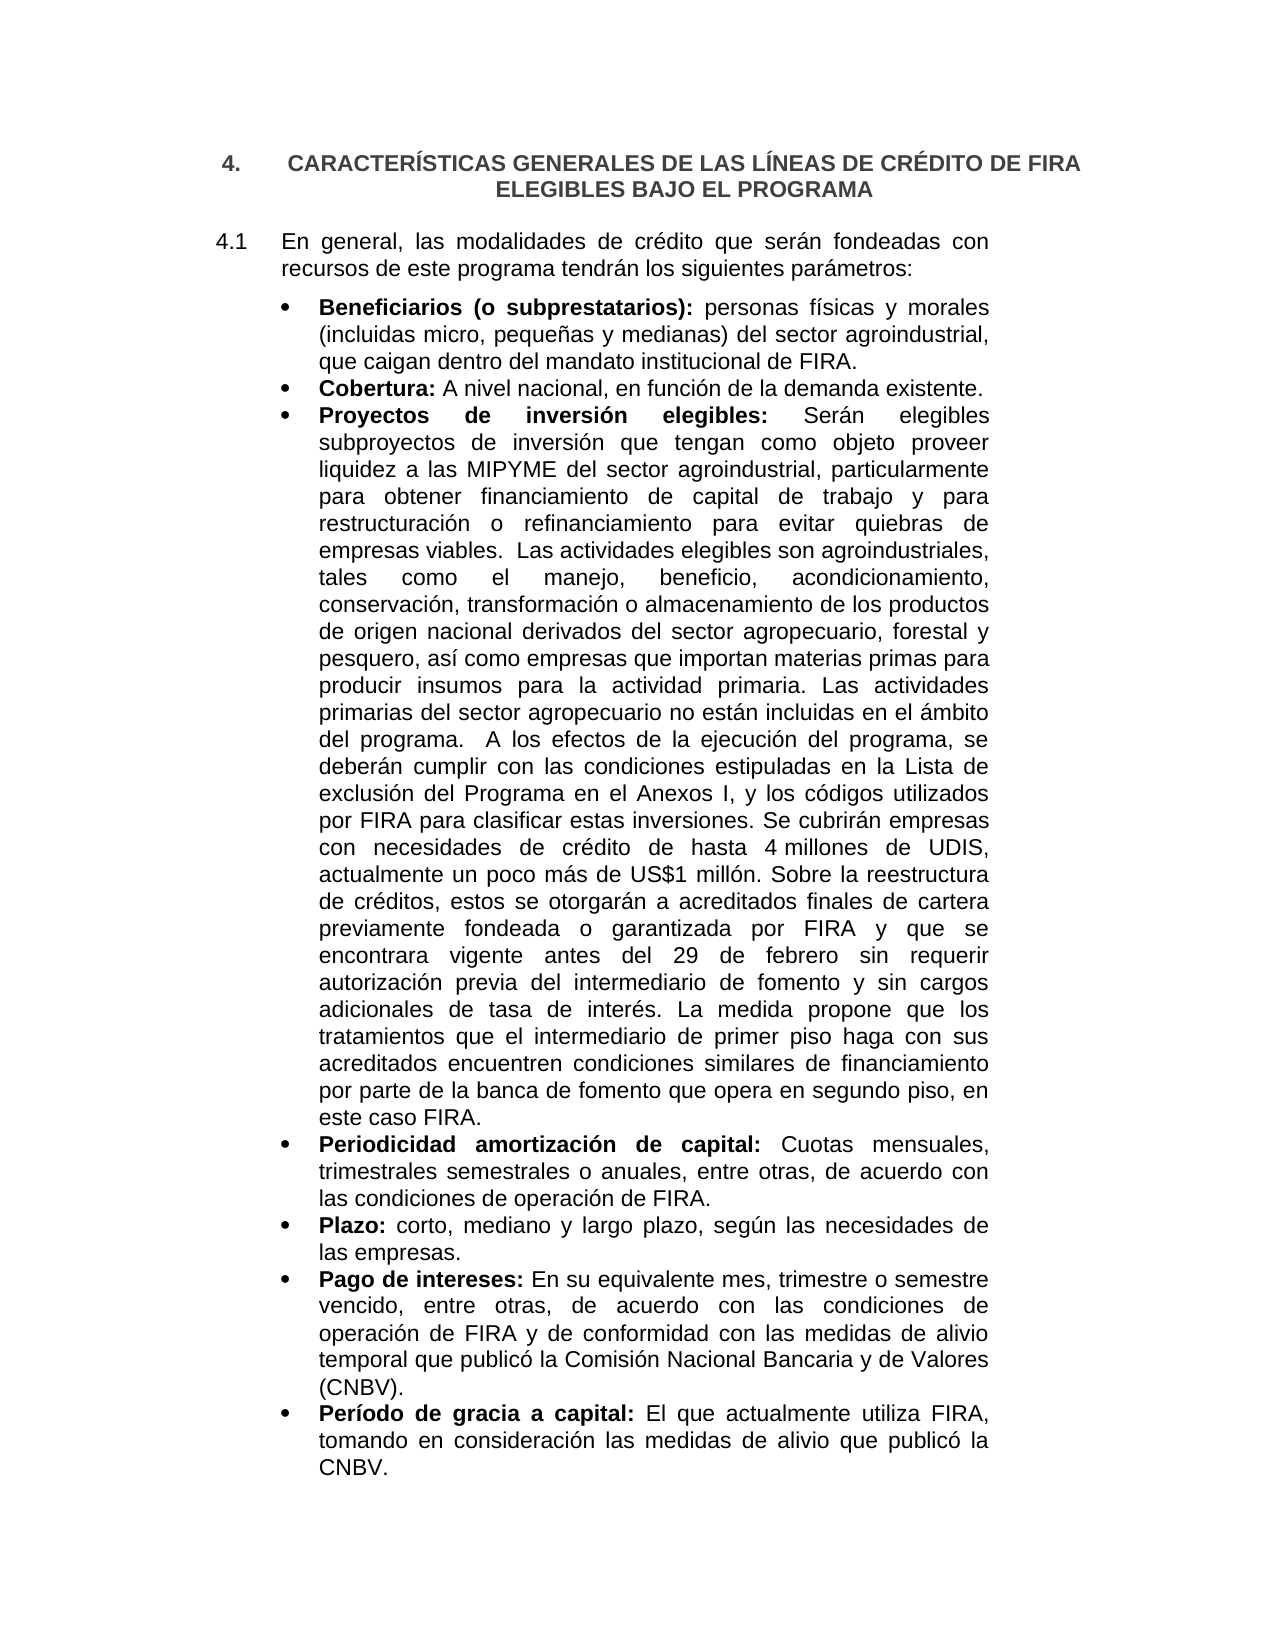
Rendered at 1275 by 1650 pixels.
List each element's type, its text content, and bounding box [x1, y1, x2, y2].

list Plazo: corto, mediano y largo plazo, según las necesidades de las empresas. [281, 1211, 989, 1265]
list En general, las modalidades de crédito que serán fondeadas con recursos de este programa tendrán los siguientes parámetros: [216, 228, 989, 282]
subtitle CARACTERÍSTICAS GENERALES DE LAS LÍNEAS DE CRÉDITO DE FIRA ELEGIBLES BAJO EL PROGRAMA [216, 150, 1087, 203]
list Cobertura: A nivel nacional, en función de la demanda existente. [281, 375, 989, 402]
list Proyectos de inversión elegibles: Serán elegibles subproyectos de inversión que tengan como objeto proveer liquidez a las MIPYME del sector agroindustrial, particularmente para obtener financiamiento de capital de trabajo y para restructuración o refinanciamiento para evitar quiebras de empresas viables. Las actividades elegibles son agroindustriales, tales como el manejo, beneficio, acondicionamiento, conservación, transformación o almacenamiento de los productos de origen nacional derivados del sector agropecuario, forestal y pesquero, así como empresas que importan materias primas para producir insumos para la actividad primaria. Las actividades primarias del sector agropecuario no están incluidas en el ámbito del programa. A los efectos de la ejecución del programa, se deberán cumplir con las condiciones estipuladas en la Lista de exclusión del Programa en el Anexos I, y los códigos utilizados por FIRA para clasificar estas inversiones. Se cubrirán empresas con necesidades de crédito de hasta 4 millones de UDIS, actualmente un poco más de US$1 millón. Sobre la reestructura de créditos, estos se otorgarán a acreditados finales de cartera previamente fondeada o garantizada por FIRA y que se encontrara vigente antes del 29 de febrero sin requerir autorización previa del intermediario de fomento y sin cargos adicionales de tasa de interés. La medida propone que los tratamientos que el intermediario de primer piso haga con sus acreditados encuentren condiciones similares de financiamiento por parte de la banca de fomento que opera en segundo piso, en este caso FIRA. [281, 402, 989, 1131]
list Beneficiarios (o subprestatarios): personas físicas y morales (incluidas micro, pequeñas y medianas) del sector agroindustrial, que caigan dentro del mandato institucional de FIRA. [281, 294, 989, 375]
list Periodicidad amortización de capital: Cuotas mensuales, trimestrales semestrales o anuales, entre otras, de acuerdo con las condiciones de operación de FIRA. [281, 1131, 989, 1211]
list Período de gracia a capital: El que actualmente utiliza FIRA, tomando en consideración las medidas de alivio que publicó la CNBV. [281, 1400, 989, 1481]
list Pago de intereses: En su equivalente mes, trimestre o semestre vencido, entre otras, de acuerdo con las condiciones de operación de FIRA y de conformidad con las medidas de alivio temporal que publicó la Comisión Nacional Bancaria y de Valores (CNBV). [281, 1265, 989, 1400]
